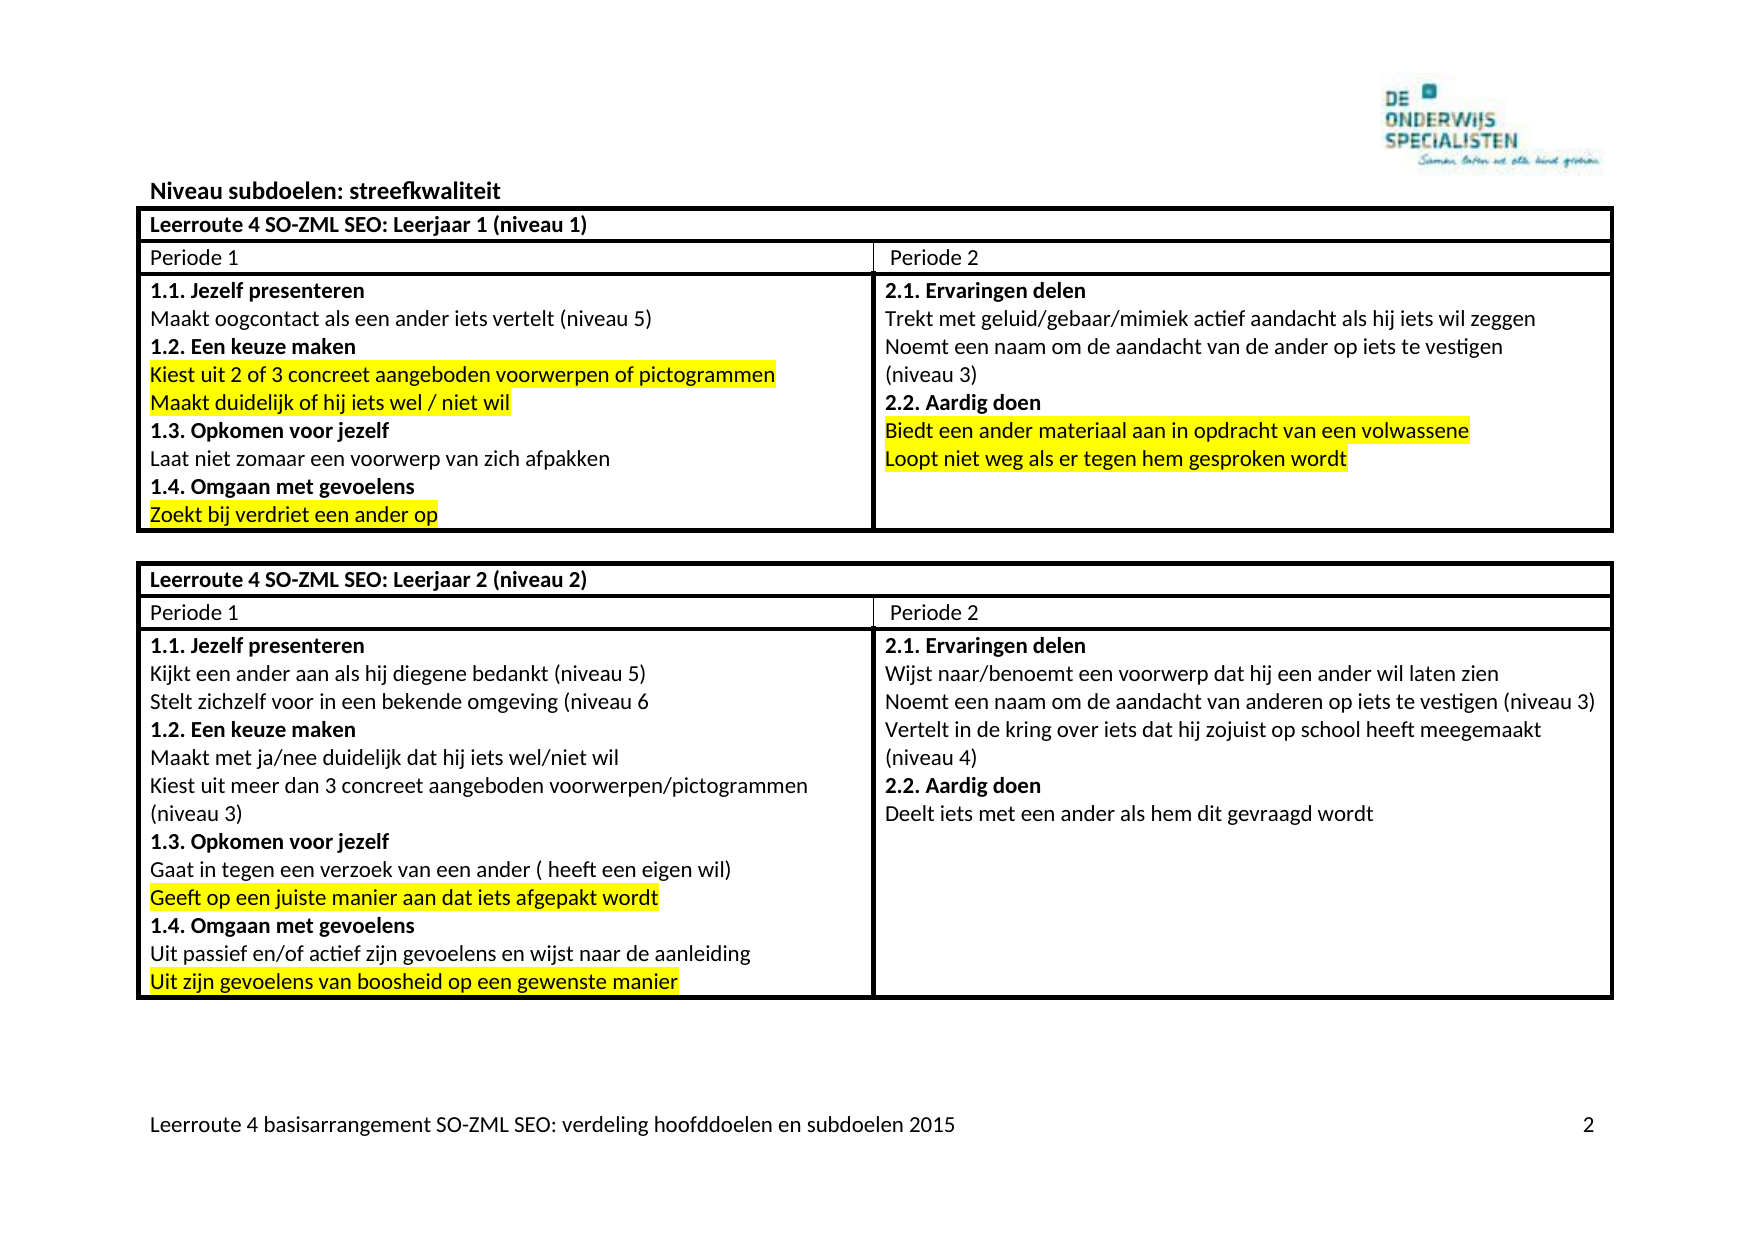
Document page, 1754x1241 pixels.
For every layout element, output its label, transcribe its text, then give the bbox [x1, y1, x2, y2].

table_cell Jezelf presenteren Kijkt een ander aan als hij diegene bedankt (niveau 5) Stelt zichzelf voor in een bekende omgeving (niveau 6 1.2. Een keuze maken Maakt met ja/nee duidelijk dat hij iets wel/niet wil Kiest uit meer dan 3 concreet aangeboden voorwerpen/pictogrammen (niveau 3) 1.3. Opkomen voor jezelf Gaat in tegen een verzoek van een ander ( heeft een eigen wil) Geeft op een juiste manier aan dat iets afgepakt wordt 1.4. Omgaan met gevoelens Uit passief en/of actief zijn gevoelens en wijst naar de aanleiding Uit zijn gevoelens van boosheid op een gewenste manier [141, 631, 871, 995]
table_cell 2.1. Ervaringen delen Wijst naar/benoemt een voorwerp dat hij een ander wil laten zien Noemt een naam om de aandacht van anderen op iets te vestigen (niveau 3) Vertelt in de kring over iets dat hij zojuist op school heeft meegemaakt (niveau 4) 2.2. Aardig doen Deelt iets met een ander als hem dit gevraagd wordt [876, 631, 1610, 995]
table_cell Periode 1 [141, 598, 873, 626]
table_cell 2.1. Ervaringen delen Trekt met geluid/gebaar/mimiek actief aandacht als hij iets wil zeggen Noemt een naam om de aandacht van de ander op iets te vestigen (niveau 3) 2.2. Aardig doen Biedt een ander materiaal aan in opdracht van een volwassene Loopt niet weg als er tegen hem gesproken wordt [876, 276, 1610, 528]
table_cell 1.1. Jezelf presenteren Maakt oogcontact als een ander iets vertelt (niveau 5) 1.2. Een keuze maken Kiest uit 2 of 3 concreet aangeboden voorwerpen of pictogrammen Maakt duidelijk of hij iets wel / niet wil 1.3. Opkomen voor jezelf Laat niet zomaar een voorwerp van zich afpakken 1.4. Omgaan met gevoelens Zoekt bij verdriet een ander op [141, 276, 871, 528]
text Niveau subdoelen: streefkwaliteit [150, 175, 1604, 206]
table_header Leerroute 4 SO-ZML SEO: Leerjaar 1 (niveau 1) [141, 211, 1610, 239]
picture [1380, 73, 1604, 176]
table_header Leerroute 4 SO-ZML SEO: Leerjaar 2 (niveau 2) [141, 566, 1610, 594]
table_cell Periode 1 [141, 243, 873, 271]
table_cell Periode 2 [874, 243, 1610, 271]
table_cell Periode 2 [874, 598, 1610, 626]
